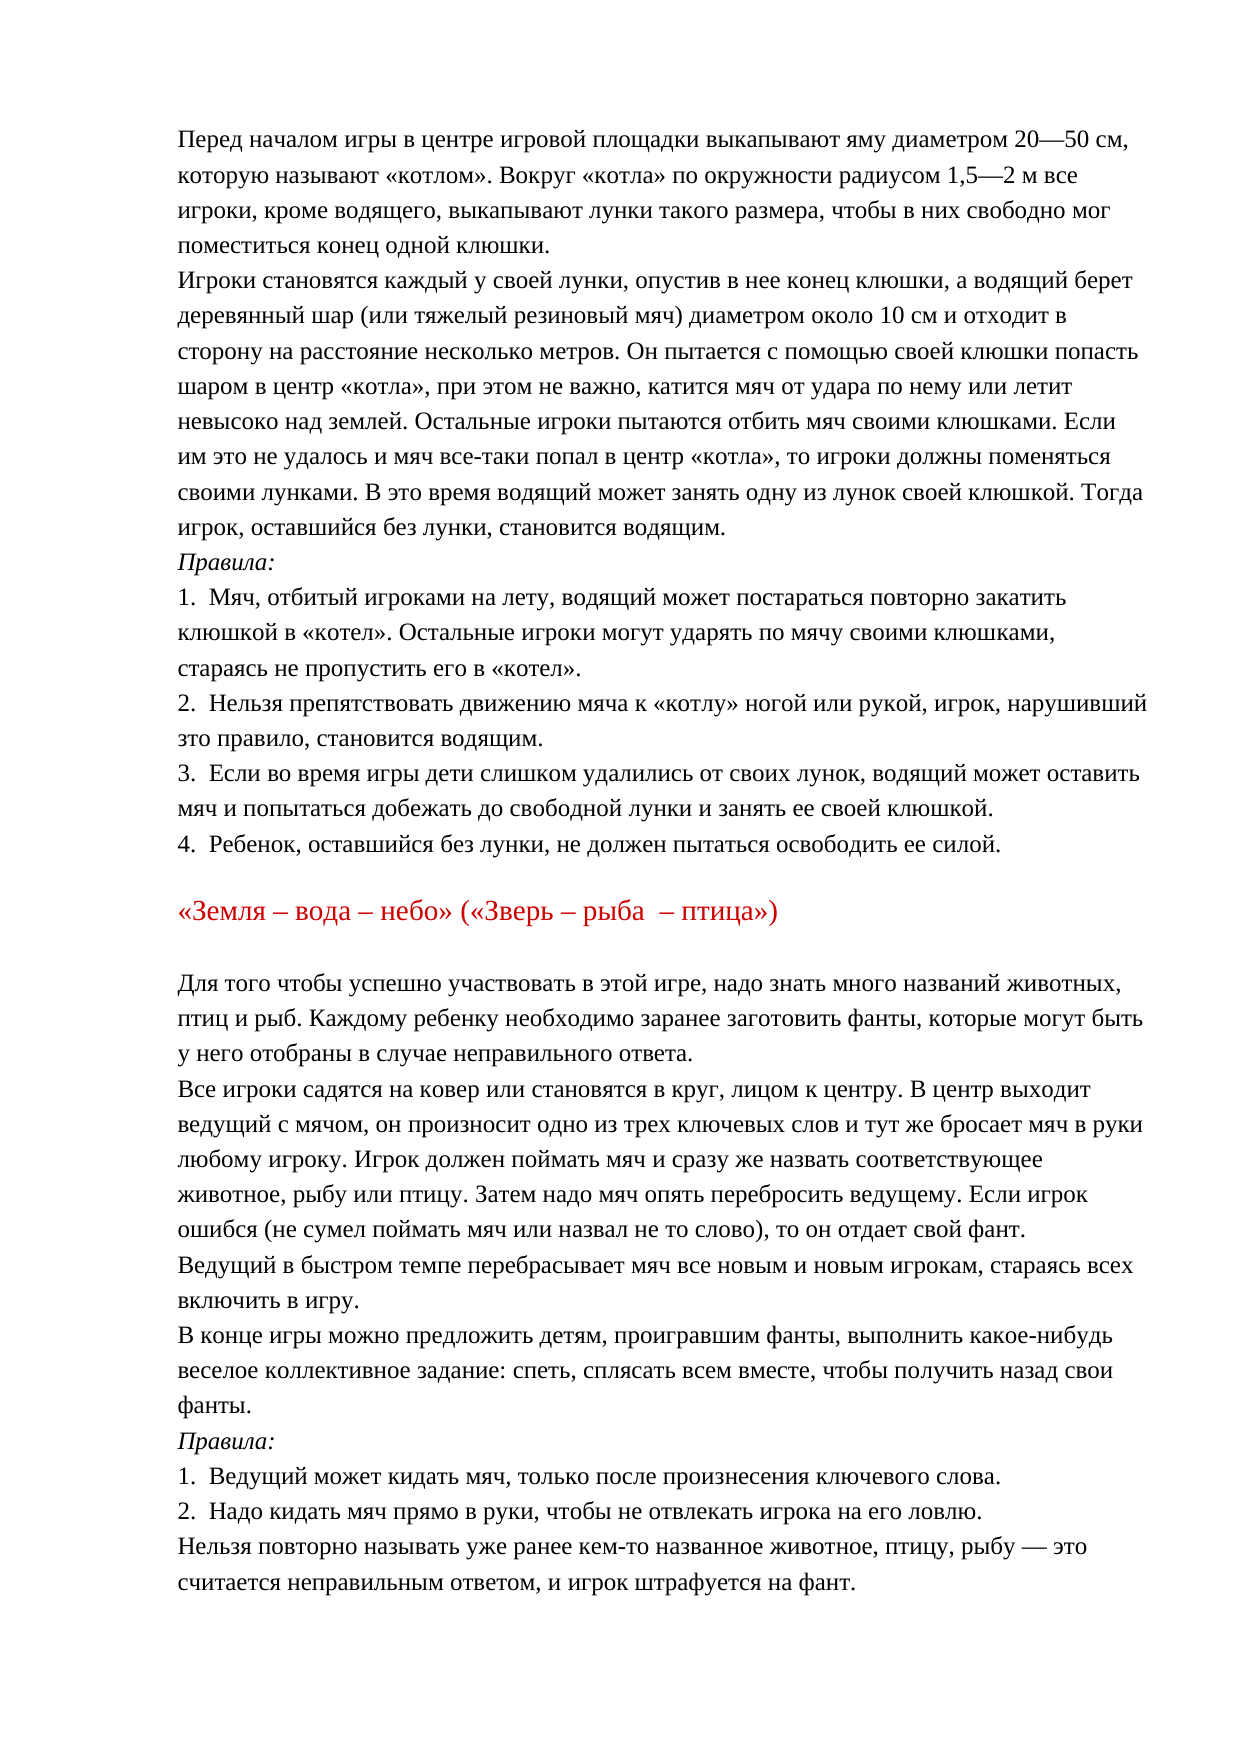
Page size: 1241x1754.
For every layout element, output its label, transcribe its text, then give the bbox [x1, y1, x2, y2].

text 1. Мяч, отбитый игроками на лету, водящий может постараться повторно закатить клюшкой в «котел». Остальные игроки могут ударять по мячу своими клюшками, стараясь не пропустить его в «котел». [177, 576, 1152, 681]
text 4. Ребенок, оставшийся без лунки, не должен пытаться освободить ее силой. [177, 822, 1152, 857]
text Перед началом игры в центре игровой площадки выкапывают яму диаметром 20—50 см, которую называют «котлом». Вокруг «котла» по окружности радиусом 1,5—2 м все игроки, кроме водящего, выкапывают лунки такого размера, чтобы в них свободно мог поместиться конец одной клюшки. [177, 118, 1152, 259]
text 2. Надо кидать мяч прямо в руки, чтобы не отвлекать игрока на его ловлю. [177, 1490, 1152, 1525]
text Все игроки садятся на ковер или становятся в круг, лицом к центру. В центр выходит ведущий с мячом, он произносит одно из трех ключевых слов и тут же бросает мяч в руки любому игроку. Игрок должен поймать мяч и сразу же назвать соответствующее животное, рыбу или птицу. Затем надо мяч опять перебросить ведущему. Если игрок ошибся (не сумел поймать мяч или назвал не то слово), то он отдает свой фант. [177, 1067, 1152, 1243]
text 3. Если во время игры дети слишком удалились от своих лунок, водящий может оставить мяч и попытаться добежать до свободной лунки и занять ее своей клюшкой. [177, 752, 1152, 822]
text В конце игры можно предложить детям, проигравшим фанты, выполнить какое-нибудь веселое коллективное задание: спеть, сплясать всем вместе, чтобы получить назад свои фанты. [177, 1314, 1152, 1419]
text Ведущий в быстром темпе перебрасывает мяч все новым и новым игрокам, стараясь всех включить в игру. [177, 1243, 1152, 1314]
text 1. Ведущий может кидать мяч, только после произнесения ключевого слова. [177, 1454, 1152, 1490]
text 2. Нельзя препятствовать движению мяча к «котлу» ногой или рукой, игрок, нарушивший зто правило, становится водящим. [177, 681, 1152, 752]
text «Земля – вода – небо» («Зверь – рыба – птица») [177, 857, 1152, 926]
text Для того чтобы успешно участвовать в этой игре, надо знать много названий животных, птиц и рыб. Каждому ребенку необходимо заранее заготовить фанты, которые могут быть у него отобраны в случае неправильного ответа. [177, 962, 1152, 1067]
text Нельзя повторно называть уже ранее кем-то названное животное, птицу, рыбу — это считается неправильным ответом, и игрок штрафуется на фант. [177, 1525, 1152, 1595]
text Правила: [177, 541, 1152, 576]
text Игроки становятся каждый у своей лунки, опустив в нее конец клюшки, а водящий берет деревянный шар (или тяжелый резиновый мяч) диаметром около 10 см и отходит в сторону на расстояние несколько метров. Он пытается с помощью своей клюшки попасть шаром в центр «котла», при этом не важно, катится мяч от удара по нему или летит невысоко над землей. Остальные игроки пытаются отбить мяч своими клюшками. Если им это не удалось и мяч все-таки попал в центр «котла», то игроки должны поменяться своими лунками. В это время водящий может занять одну из лунок своей клюшкой. Тогда игрок, оставшийся без лунки, становится водящим. [177, 259, 1152, 541]
text Правила: [177, 1419, 1152, 1454]
